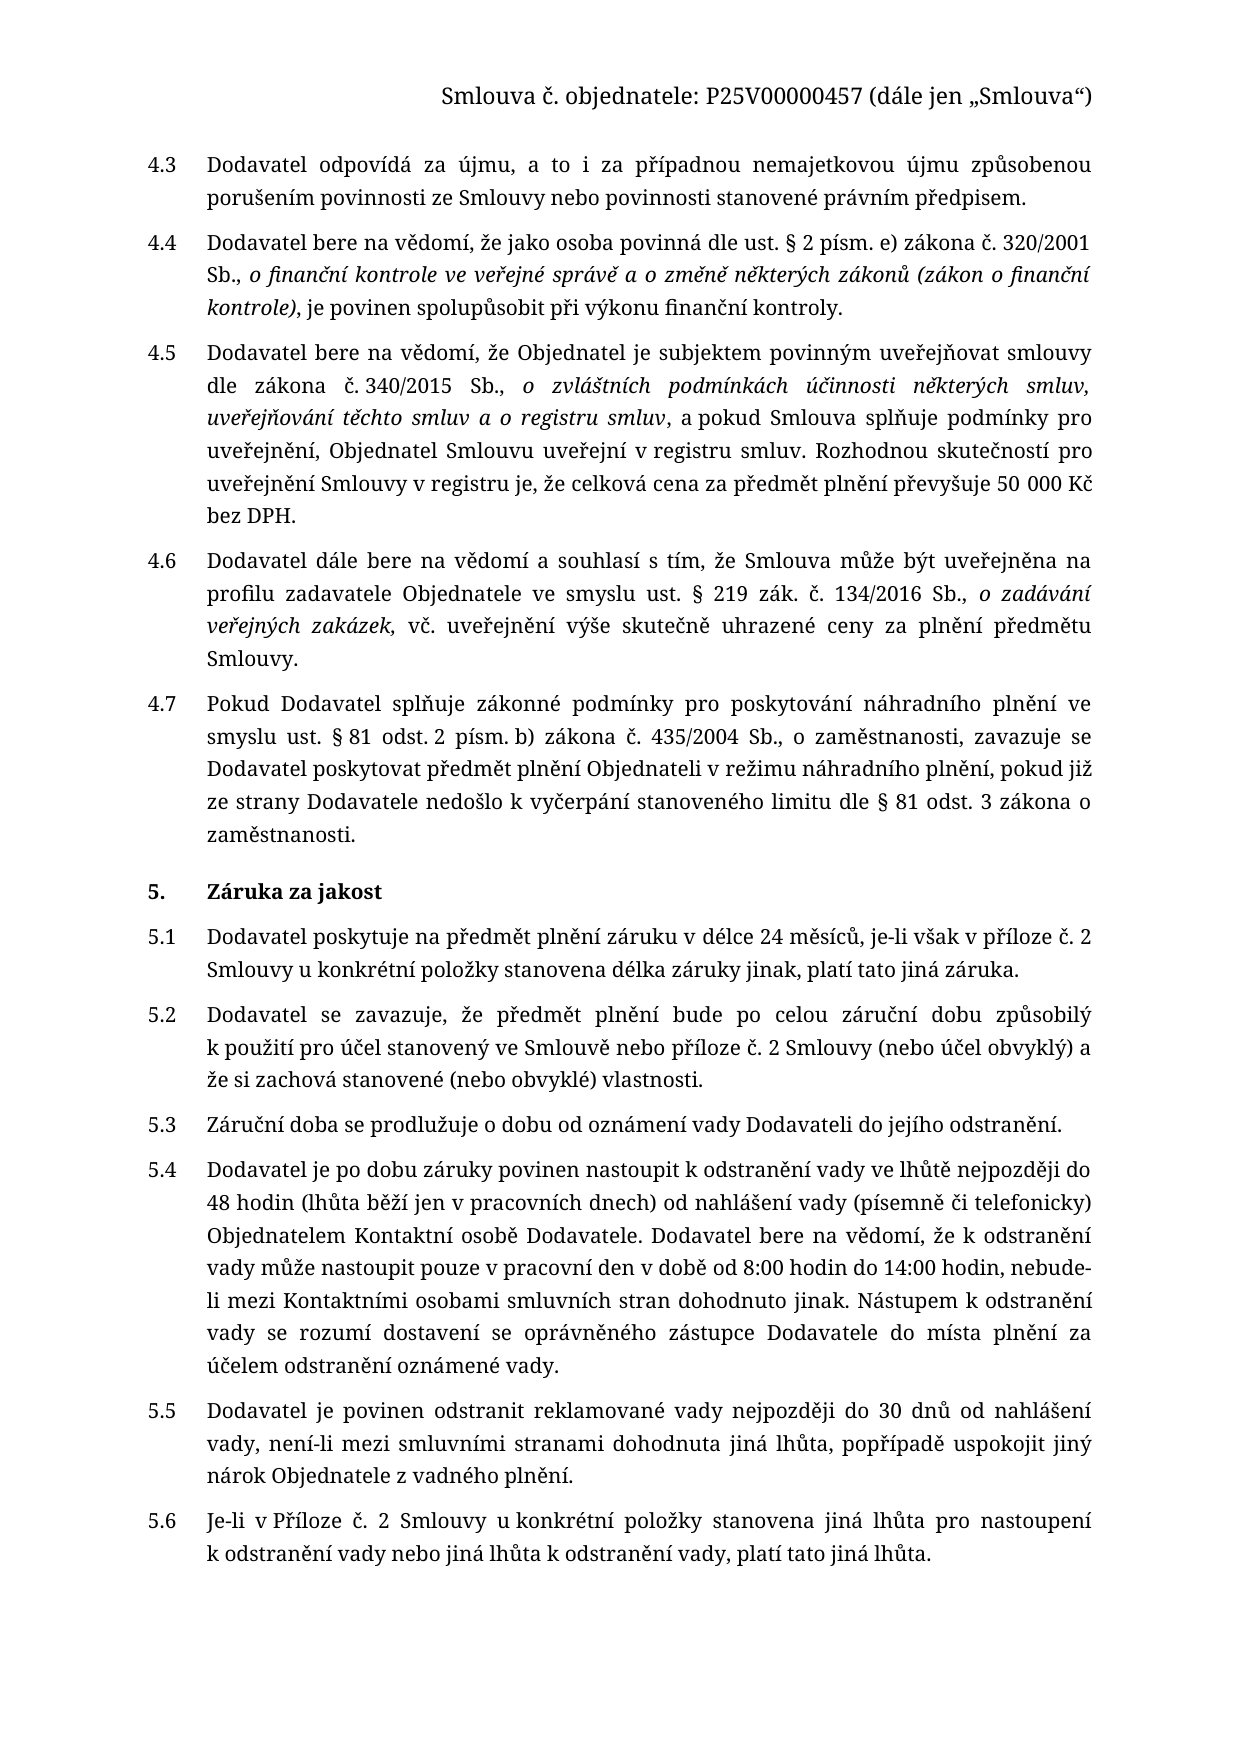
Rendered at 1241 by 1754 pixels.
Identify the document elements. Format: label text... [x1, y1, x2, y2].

list Dodavatel je po dobu záruky povinen nastoupit k odstranění vady ve lhůtě nejpozději do 48 hodin (lhůta běží jen v pracovních dnech) od nahlášení vady (písemně či telefonicky) Objednatelem Kontaktní osobě Dodavatele. Dodavatel bere na vědomí, že k odstranění vady může nastoupit pouze v pracovní den v době od 8:00 hodin do 14:00 hodin, nebude-li mezi Kontaktními osobami smluvních stran dohodnuto jinak. Nástupem k odstranění vady se rozumí dostavení se oprávněného zástupce Dodavatele do místa plnění za účelem odstranění oznámené vady. [148, 1156, 1093, 1379]
list Pokud Dodavatel splňuje zákonné podmínky pro poskytování náhradního plnění ve smyslu ust. § 81 odst. 2 písm. b) zákona č. 435/2004 Sb., o zaměstnanosti, zavazuje se Dodavatel poskytovat předmět plnění Objednateli v režimu náhradního plnění, pokud již ze strany Dodavatele nedošlo k vyčerpání stanoveného limitu dle § 81 odst. 3 zákona o zaměstnanosti. [148, 689, 1093, 848]
list Dodavatel bere na vědomí, že jako osoba povinná dle ust. § 2 písm. e) zákona č. 320/2001 Sb., o finanční kontrole ve veřejné správě a o změně některých zákonů (zákon o finanční kontrole), je povinen spolupůsobit při výkonu finanční kontroly. [148, 228, 1093, 322]
list Záruka za jakost [148, 877, 1093, 906]
list Dodavatel poskytuje na předmět plnění záruku v délce 24 měsíců, je-li však v příloze č. 2 Smlouvy u konkrétní položky stanovena délka záruky jinak, platí tato jiná záruka. [148, 922, 1093, 983]
list Dodavatel bere na vědomí, že Objednatel je subjektem povinným uveřejňovat smlouvy dle zákona č. 340/2015 Sb., o zvláštních podmínkách účinnosti některých smluv, uveřejňování těchto smluv a o registru smluv, a pokud Smlouva splňuje podmínky pro uveřejnění, Objednatel Smlouvu uveřejní v registru smluv. Rozhodnou skutečností pro uveřejnění Smlouvy v registru je, že celková cena za předmět plnění převyšuje 50 000 Kč bez DPH. [148, 338, 1093, 530]
list Záruční doba se prodlužuje o dobu od oznámení vady Dodavateli do jejího odstranění. [148, 1110, 1093, 1139]
list Dodavatel se zavazuje, že předmět plnění bude po celou záruční dobu způsobilý k použití pro účel stanovený ve Smlouvě nebo příloze č. 2 Smlouvy (nebo účel obvyklý) a že si zachová stanovené (nebo obvyklé) vlastnosti. [148, 1000, 1093, 1094]
list Dodavatel je povinen odstranit reklamované vady nejpozději do 30 dnů od nahlášení vady, není-li mezi smluvními stranami dohodnuta jiná lhůta, popřípadě uspokojit jiný nárok Objednatele z vadného plnění. [148, 1396, 1093, 1490]
list Je-li v Příloze č. 2 Smlouvy u konkrétní položky stanovena jiná lhůta pro nastoupení k odstranění vady nebo jiná lhůta k odstranění vady, platí tato jiná lhůta. [148, 1507, 1093, 1568]
list Dodavatel dále bere na vědomí a souhlasí s tím, že Smlouva může být uveřejněna na profilu zadavatele Objednatele ve smyslu ust. § 219 zák. č. 134/2016 Sb., o zadávání veřejných zakázek, vč. uveřejnění výše skutečně uhrazené ceny za plnění předmětu Smlouvy. [148, 546, 1093, 673]
list Dodavatel odpovídá za újmu, a to i za případnou nemajetkovou újmu způsobenou porušením povinnosti ze Smlouvy nebo povinnosti stanovené právním předpisem. [148, 150, 1093, 211]
